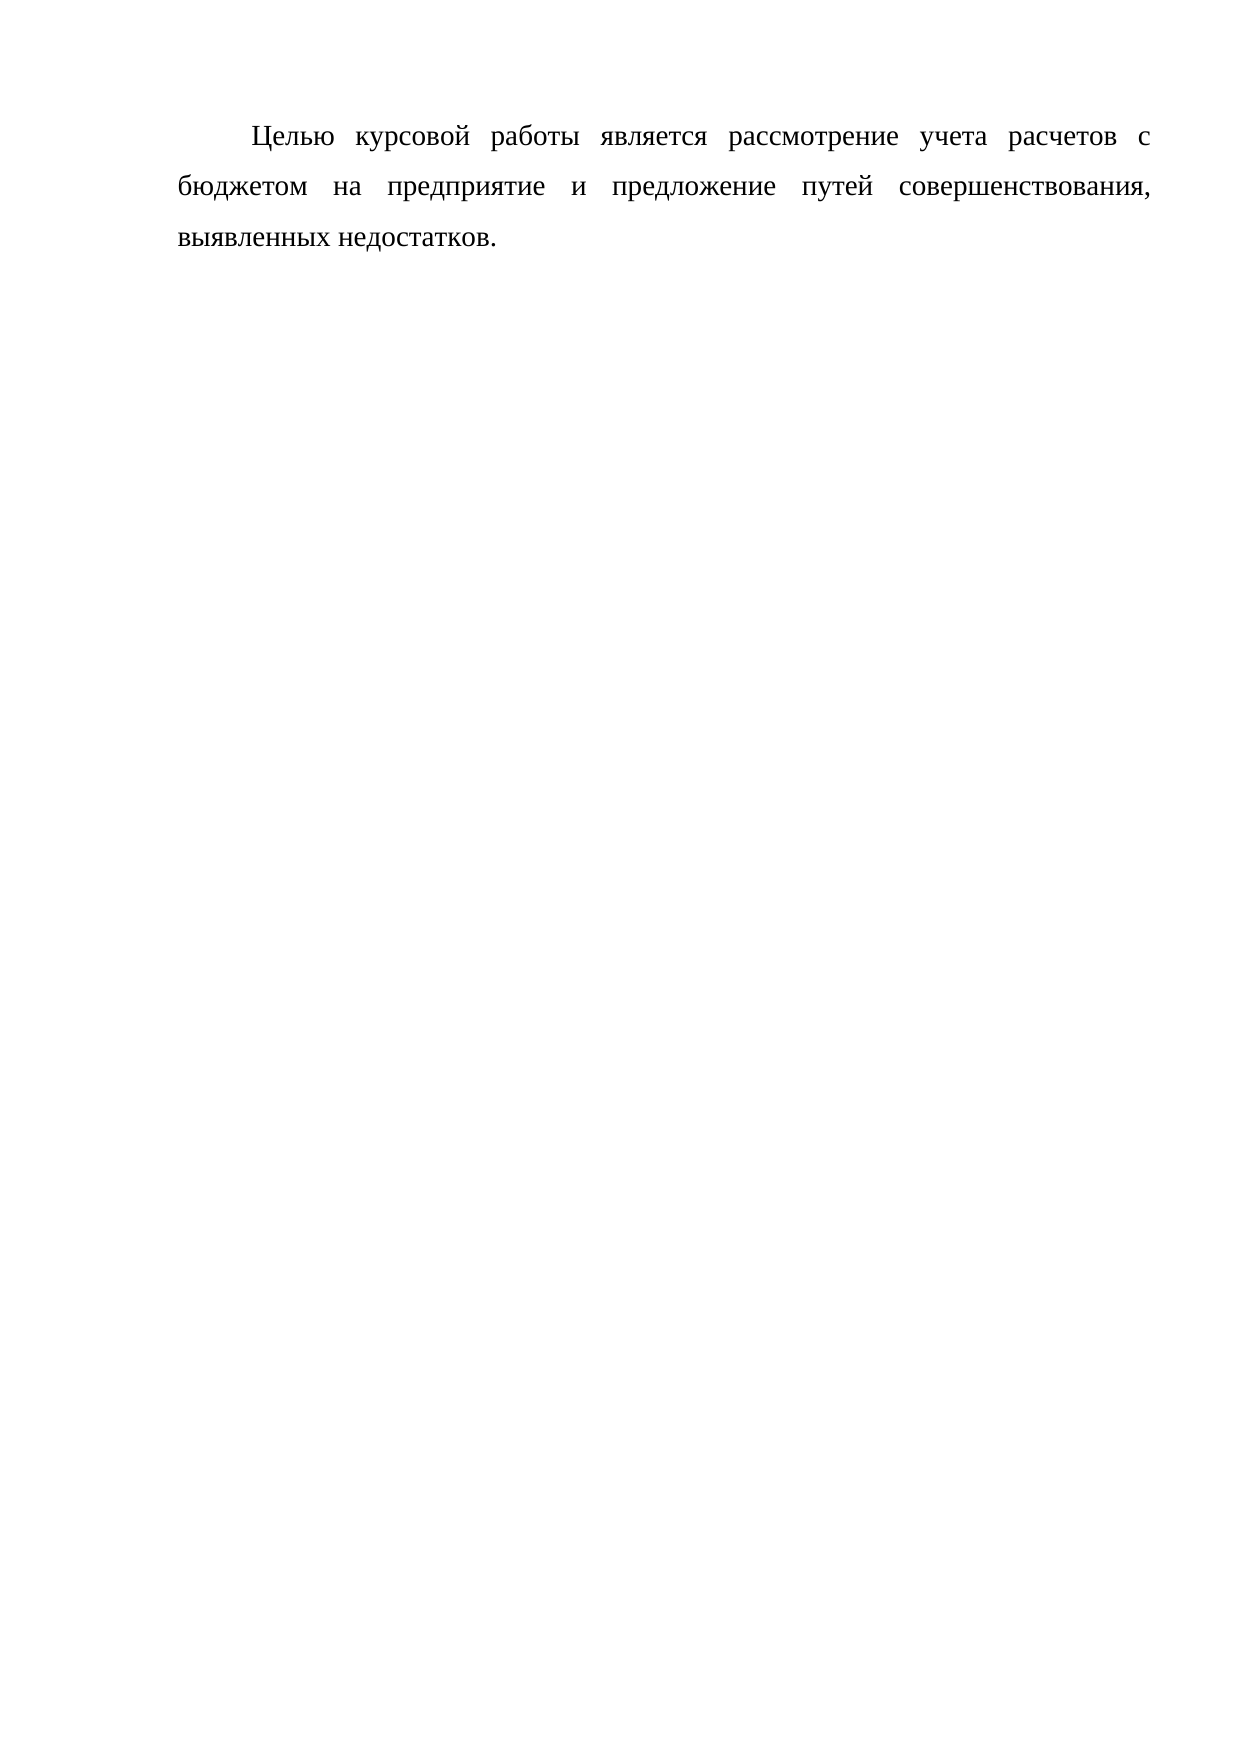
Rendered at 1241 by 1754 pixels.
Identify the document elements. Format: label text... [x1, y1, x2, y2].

text Целью курсовой работы является рассмотрение учета расчетов с бюджетом на предприятие и предложение путей совершенствования, выявленных недостатков. [177, 118, 1152, 252]
